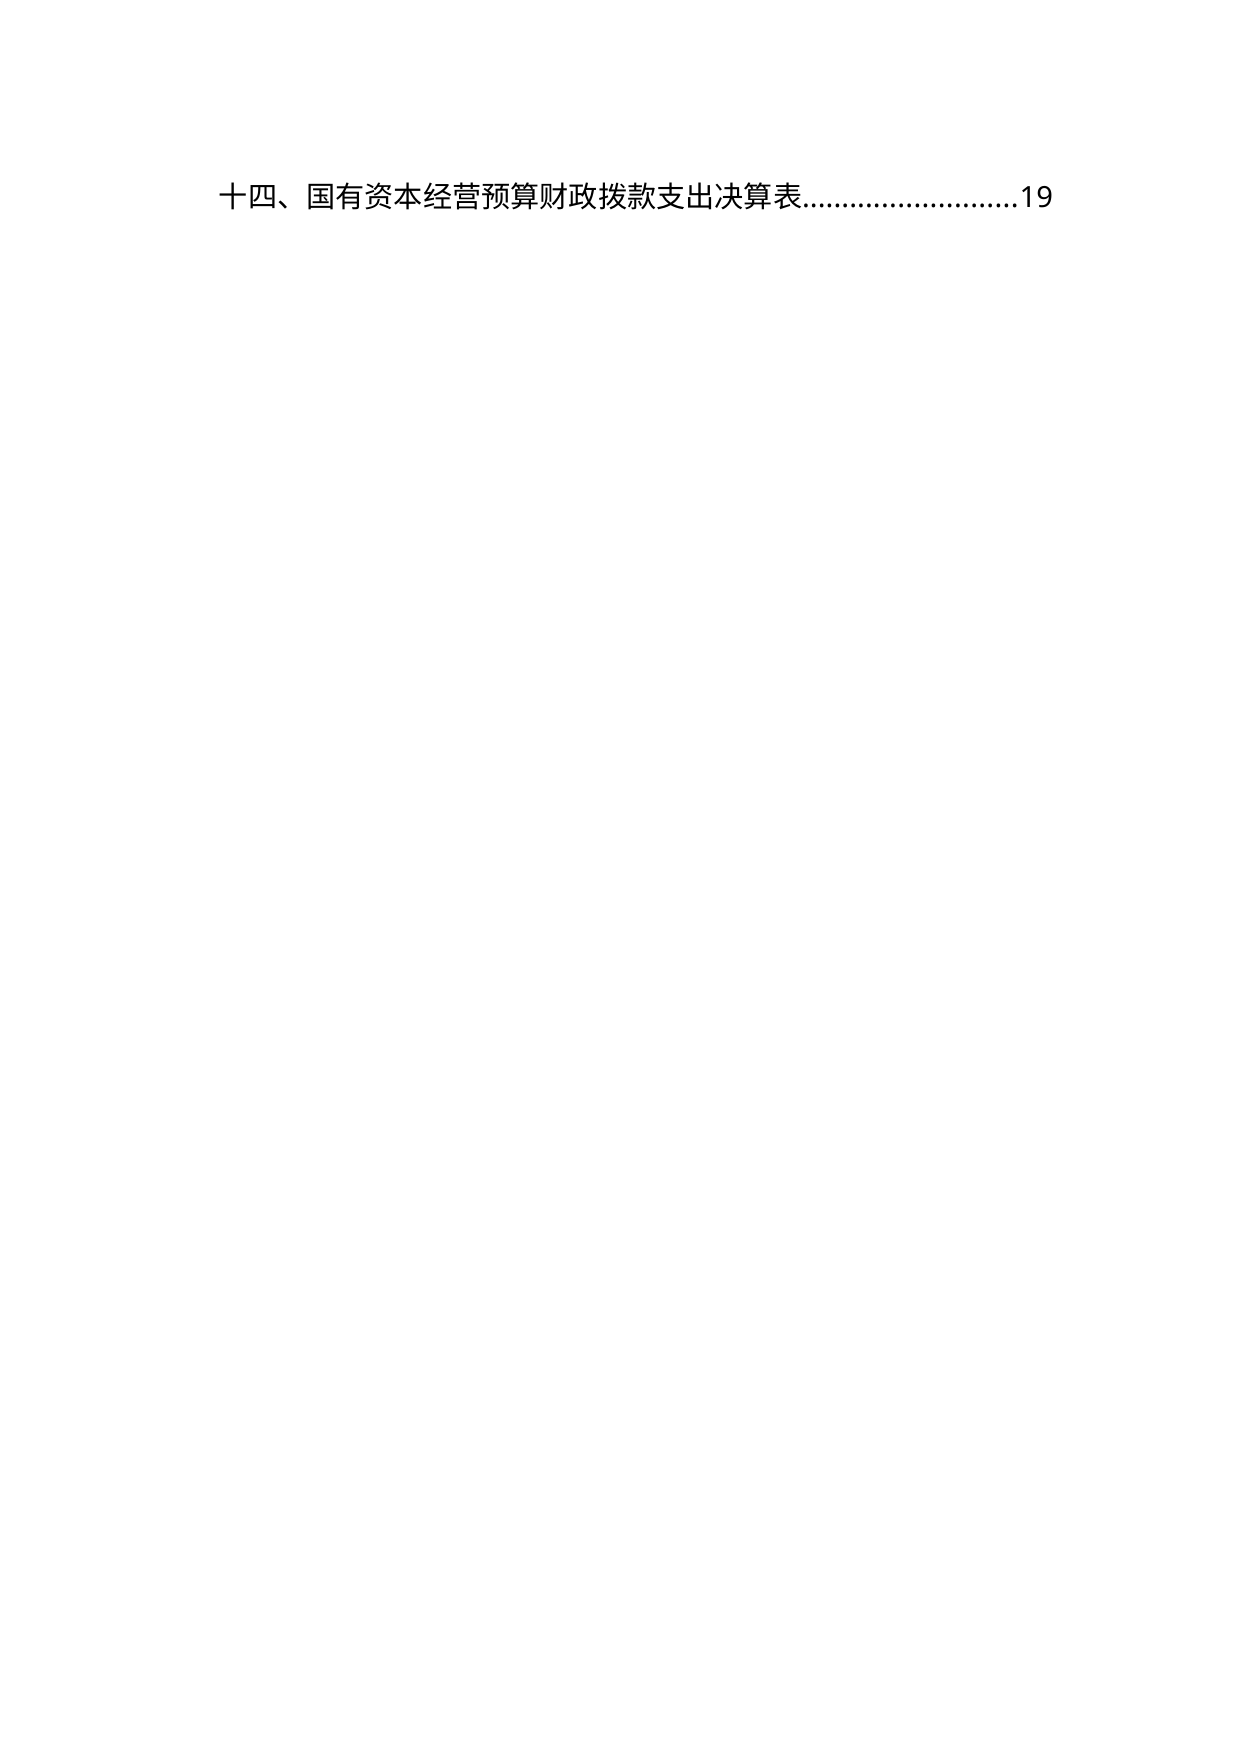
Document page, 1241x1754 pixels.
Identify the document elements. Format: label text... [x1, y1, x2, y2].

text 十四、国有资本经营预算财政拨款支出决算表 19 [219, 162, 1053, 227]
